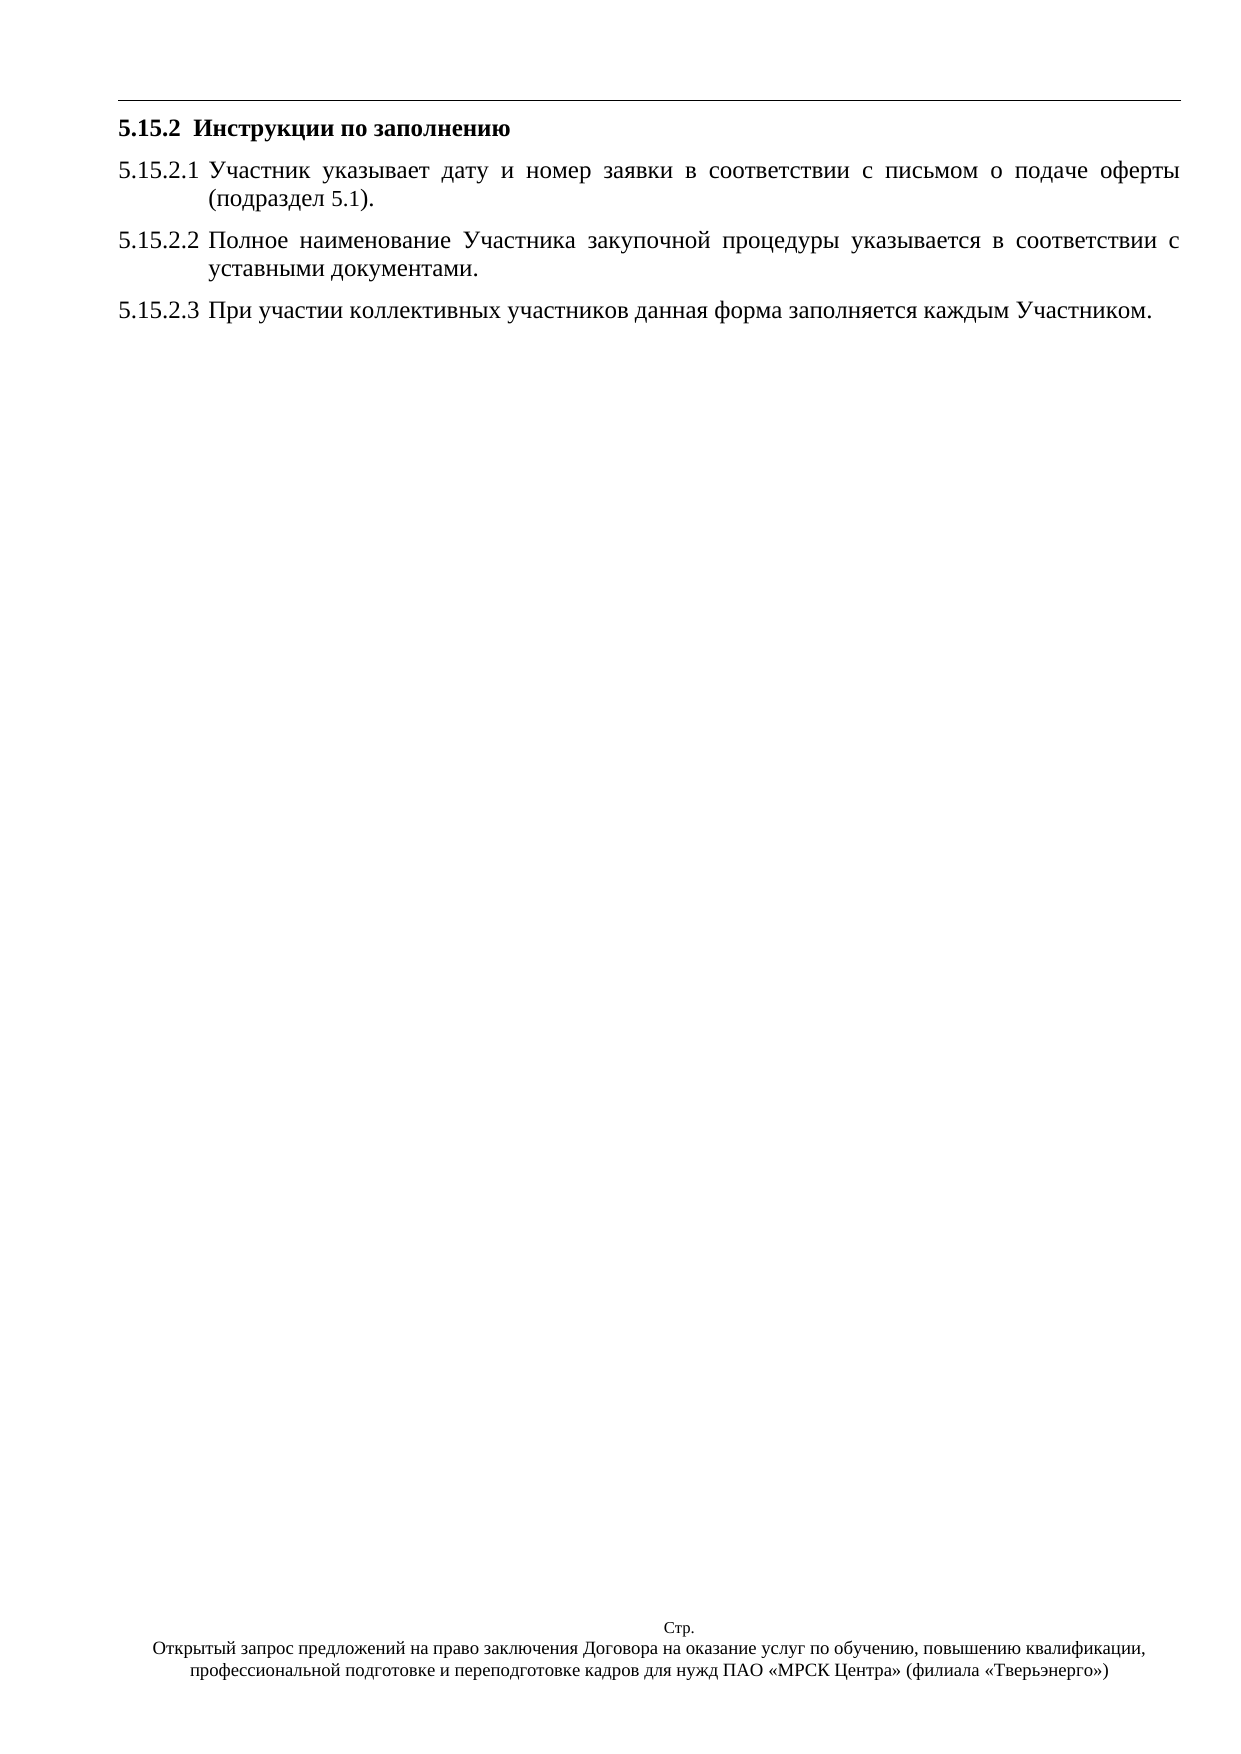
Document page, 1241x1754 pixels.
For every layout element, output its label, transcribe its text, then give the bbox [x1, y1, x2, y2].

list Участник указывает дату и номер заявки в соответствии с письмом о подаче оферты (подраздел 5.1). [118, 155, 1181, 212]
list Полное наименование Участника закупочной процедуры указывается в соответствии с уставными документами. [118, 225, 1181, 282]
subtitle Инструкции по заполнению [118, 113, 1181, 142]
list При участии коллективных участников данная форма заполняется каждым Участником. [118, 295, 1181, 323]
